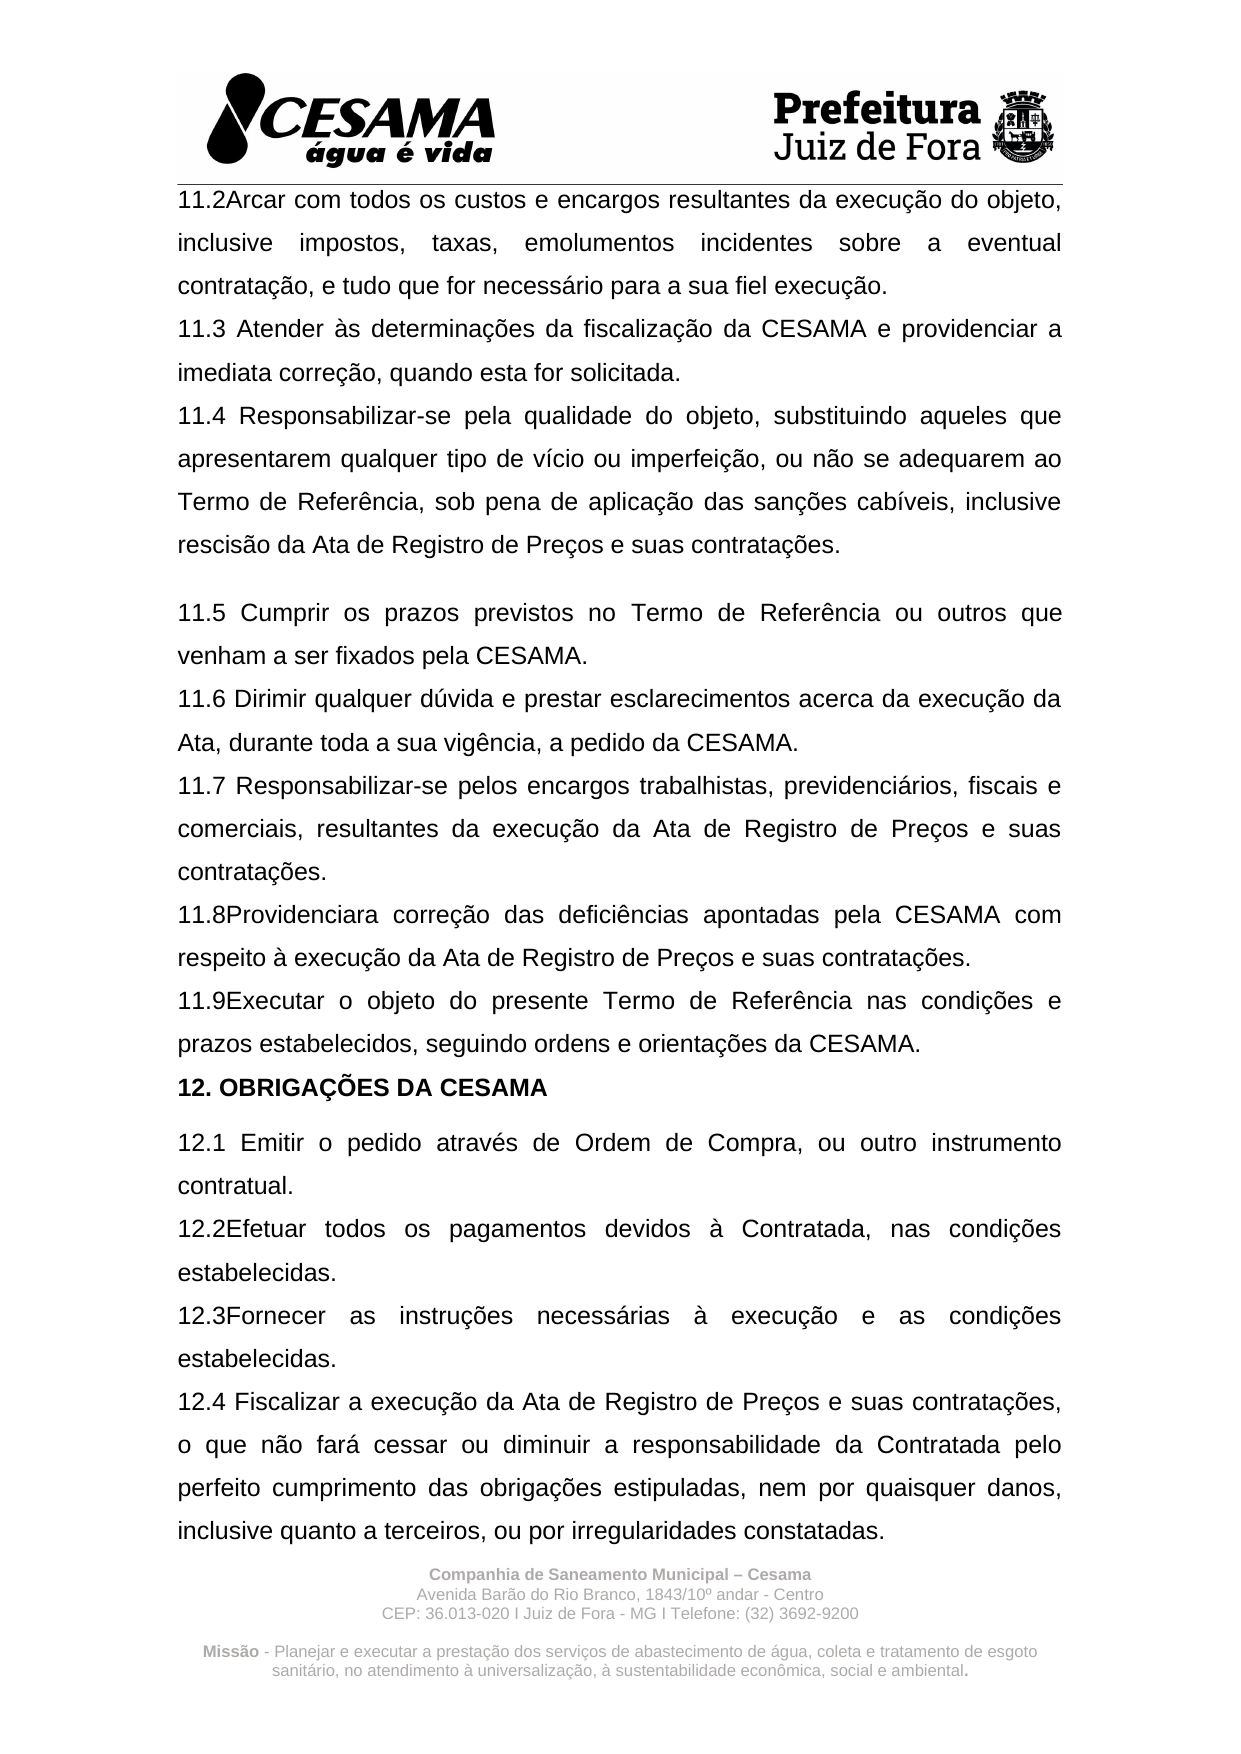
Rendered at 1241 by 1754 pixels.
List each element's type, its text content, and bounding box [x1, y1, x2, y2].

text 11.7 Responsabilizar-se pelos encargos trabalhistas, previdenciários, fiscais e comerciais, resultantes da execução da Ata de Registro de Preços e suas contratações. [177, 771, 1063, 886]
text 11.4 Responsabilizar-se pela qualidade do objeto, substituindo aqueles que apresentarem qualquer tipo de vício ou imperfeição, ou não se adequarem ao Termo de Referência, sob pena de aplicação das sanções cabíveis, inclusive rescisão da Ata de Registro de Preços e suas contratações. [177, 401, 1063, 559]
text 11.3 Atender às determinações da fiscalização da CESAMA e providenciar a imediata correção, quando esta for solicitada. [177, 314, 1063, 386]
picture [177, 73, 1063, 185]
text 12.1 Emitir o pedido através de Ordem de Compra, ou outro instrumento contratual. [177, 1128, 1063, 1200]
text 11.5 Cumprir os prazos previstos no Termo de Referência ou outros que venham a ser fixados pela CESAMA. [177, 598, 1063, 670]
text 11.6 Dirimir qualquer dúvida e prestar esclarecimentos acerca da execução da Ata, durante toda a sua vigência, a pedido da CESAMA. [177, 684, 1063, 756]
text 11.8Providenciara correção das deficiências apontadas pela CESAMA com respeito à execução da Ata de Registro de Preços e suas contratações. [177, 900, 1063, 972]
text 12.4 Fiscalizar a execução da Ata de Registro de Preços e suas contratações, o que não fará cessar ou diminuir a responsabilidade da Contratada pelo perfeito cumprimento das obrigações estipuladas, nem por quaisquer danos, inclusive quanto a terceiros, ou por irregularidades constatadas. [177, 1387, 1063, 1545]
text 12.3Fornecer as instruções necessárias à execução e as condições estabelecidas. [177, 1301, 1063, 1372]
text 12.2Efetuar todos os pagamentos devidos à Contratada, nas condições estabelecidas. [177, 1214, 1063, 1286]
text 11.9Executar o objeto do presente Termo de Referência nas condições e prazos estabelecidos, seguindo ordens e orientações da CESAMA. [177, 986, 1063, 1058]
text 11.2Arcar com todos os custos e encargos resultantes da execução do objeto, inclusive impostos, taxas, emolumentos incidentes sobre a eventual contratação, e tudo que for necessário para a sua fiel execução. [177, 185, 1063, 300]
text 12. OBRIGAÇÕES DA CESAMA [177, 1072, 1063, 1101]
